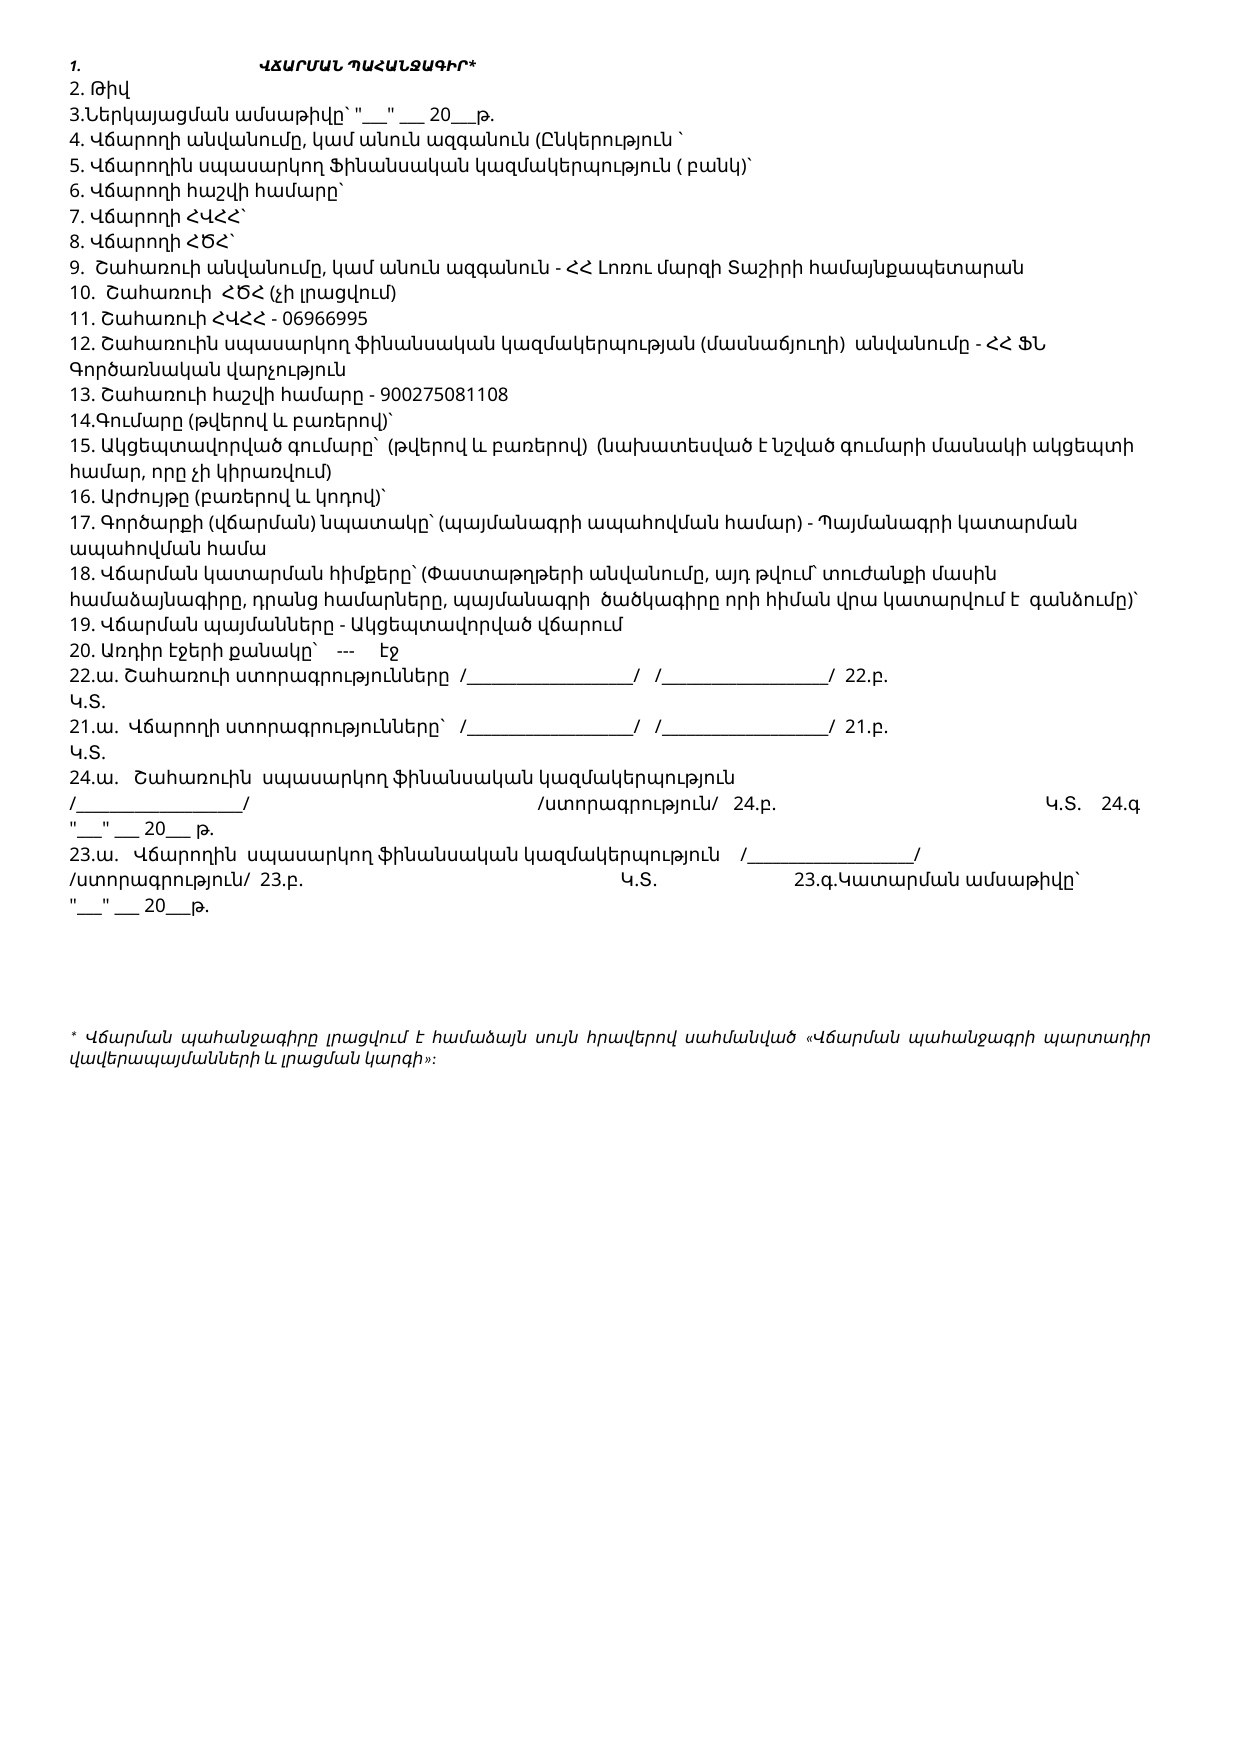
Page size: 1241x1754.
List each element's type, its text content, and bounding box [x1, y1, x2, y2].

text * Վճարման պահանջագիրը լրացվում է համաձայն սույն հրավերով սահմանված «Վճարման պահանջագրի պարտադիր վավերապայմանների և լրացման կարգի»: [69, 1028, 1152, 1068]
